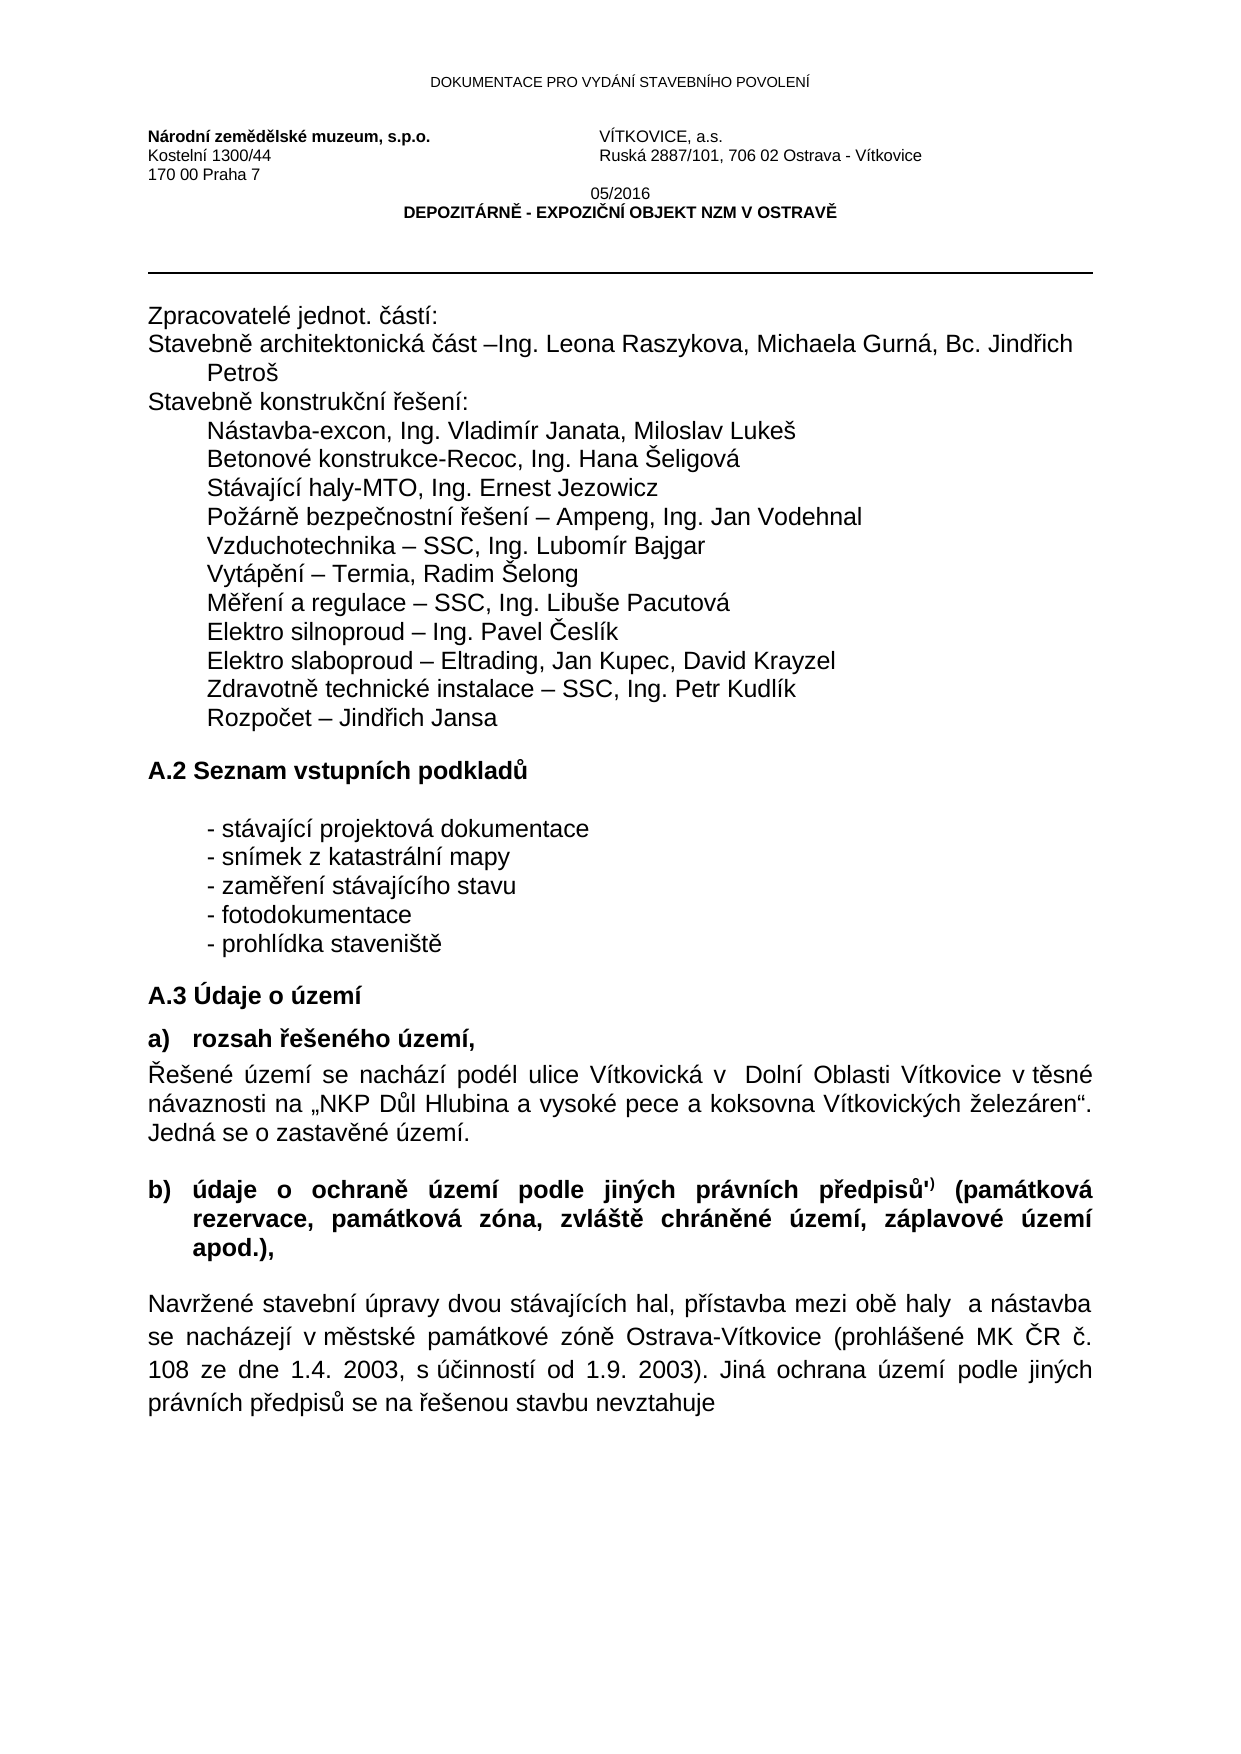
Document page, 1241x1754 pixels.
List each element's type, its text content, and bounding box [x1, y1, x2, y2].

text Betonové konstrukce-Recoc, Ing. Hana Šeligová [148, 444, 1093, 473]
text Stávající haly-MTO, Ing. Ernest Jezowicz [148, 473, 1093, 502]
text - prohlídka staveniště [148, 928, 1093, 957]
text Řešené území se nachází podél ulice Vítkovická v Dolní Oblasti Vítkovice v těsné návaznosti na „NKP Důl Hlubina a vysoké pece a koksovna Vítkovických železáren“. Jedná se o zastavěné území. [148, 1060, 1093, 1147]
text - fotodokumentace [148, 900, 1093, 928]
list údaje o ochraně území podle jiných právních předpisů') (památková rezervace, památková zóna, zvláště chráněné území, záplavové území apod.), [148, 1175, 1093, 1262]
text Stavebně konstrukční řešení: [148, 387, 1093, 416]
text - snímek z katastrální mapy [148, 842, 1093, 871]
text Měření a regulace – SSC, Ing. Libuše Pacutová [148, 588, 1093, 617]
text Zdravotně technické instalace – SSC, Ing. Petr Kudlík [148, 674, 1093, 703]
text Nástavba-excon, Ing. Vladimír Janata, Miloslav Lukeš [148, 416, 1093, 444]
text Stavebně architektonická část –Ing. Leona Raszykova, Michaela Gurná, Bc. Jindřich Petroš [148, 329, 1093, 387]
text Vytápění – Termia, Radim Šelong [148, 559, 1093, 588]
text a) rozsah řešeného území, [148, 1024, 1093, 1053]
text Zpracovatelé jednot. částí: [148, 301, 1093, 329]
text Navržené stavební úpravy dvou stávajících hal, přístavba mezi obě haly a nástavba se nacházejí v městské památkové zóně Ostrava-Vítkovice (prohlášené MK ČR č. 108 ze dne 1.4. 2003, s účinností od 1.9. 2003). Jiná ochrana území podle jiných právních předpisů se na řešenou stavbu nevztahuje [148, 1289, 1093, 1417]
text Elektro slaboproud – Eltrading, Jan Kupec, David Krayzel [148, 646, 1093, 674]
text Požárně bezpečnostní řešení – Ampeng, Ing. Jan Vodehnal [148, 502, 1093, 531]
text Rozpočet – Jindřich Jansa [148, 703, 1093, 732]
text - stávající projektová dokumentace [148, 813, 1093, 842]
text Elektro silnoproud – Ing. Pavel Česlík [148, 617, 1093, 646]
text - zaměření stávajícího stavu [148, 871, 1093, 900]
text A.3 Údaje o území [148, 981, 1093, 1010]
text A.2 Seznam vstupních podkladů [148, 756, 1093, 785]
text Vzduchotechnika – SSC, Ing. Lubomír Bajgar [148, 531, 1093, 559]
